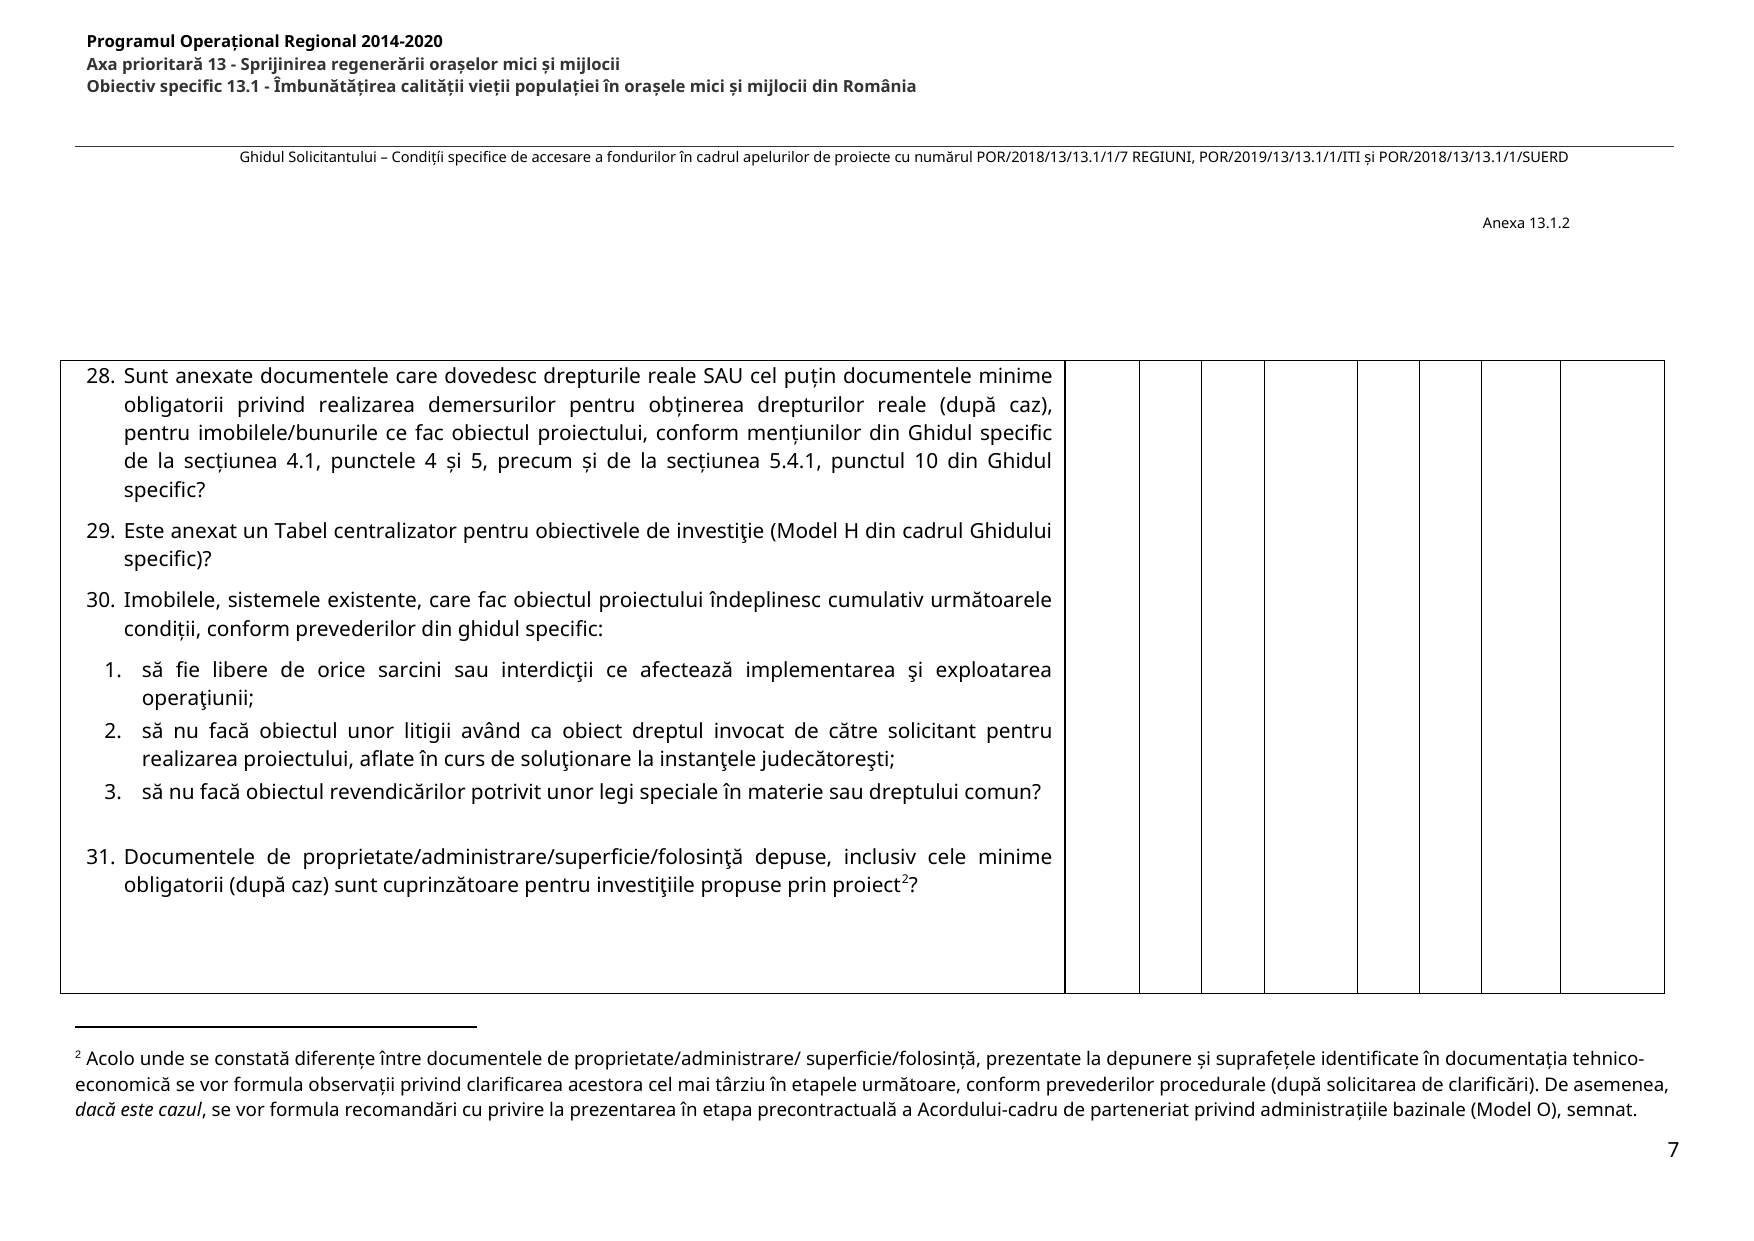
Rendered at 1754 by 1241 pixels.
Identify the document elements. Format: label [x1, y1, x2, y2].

table_cell [1358, 361, 1419, 993]
table_cell [1420, 361, 1481, 993]
table_cell [1265, 361, 1357, 993]
table_cell [1140, 361, 1201, 993]
table_cell [1202, 361, 1264, 993]
table_cell [61, 361, 1064, 993]
table_cell [1561, 361, 1664, 993]
table_cell [1066, 361, 1139, 993]
table_cell [1482, 361, 1560, 993]
